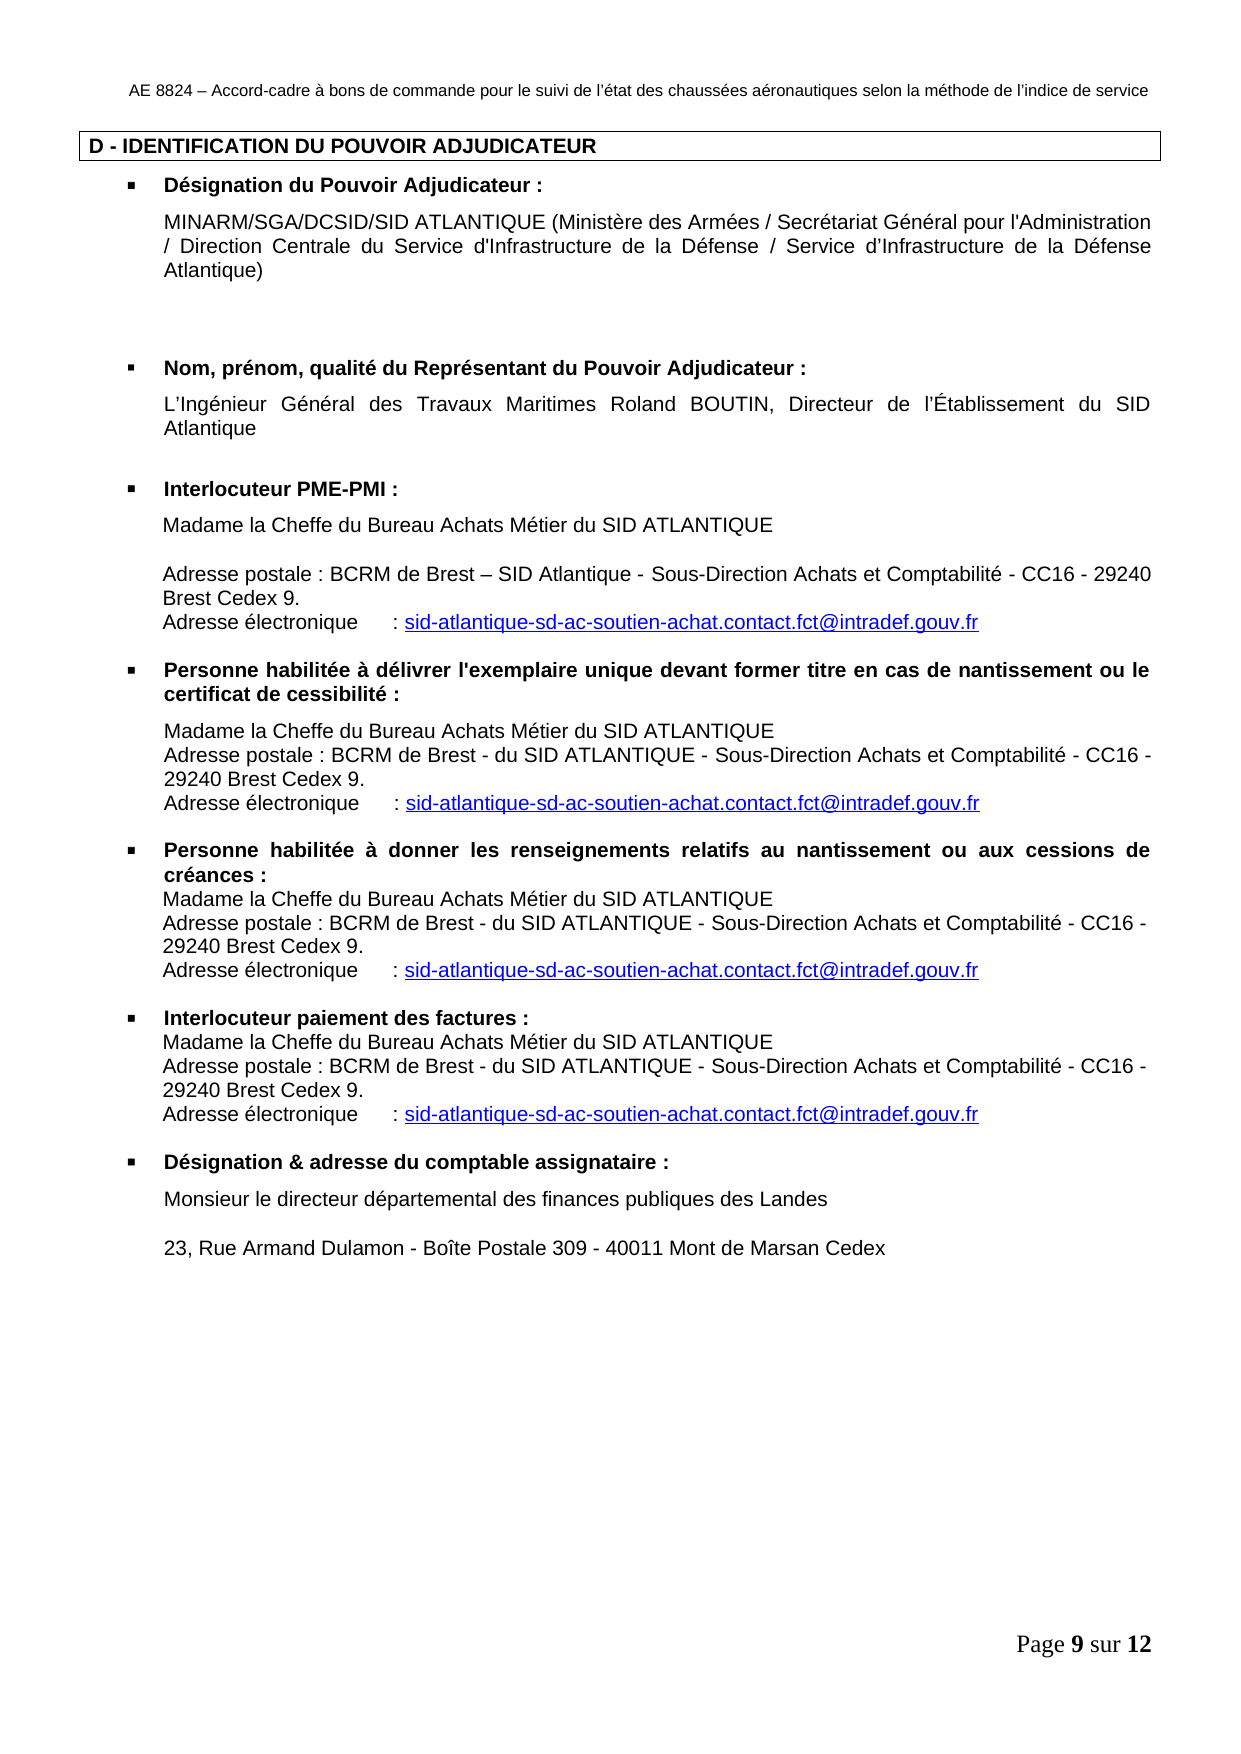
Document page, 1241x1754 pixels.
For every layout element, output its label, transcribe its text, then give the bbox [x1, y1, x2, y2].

list Madame la Cheffe du Bureau Achats Métier du SID ATLANTIQUE [164, 718, 1152, 742]
list Désignation du Pouvoir Adjudicateur : [126, 173, 1152, 197]
list Interlocuteur paiement des factures : [126, 1006, 1152, 1030]
text Adresse postale : BCRM de Brest - du SID ATLANTIQUE - Sous-Direction Achats et Comptabilité - CC16 - 29240 Brest Cedex 9. [162, 910, 1152, 958]
text 23, Rue Armand Dulamon - Boîte Postale 309 - 40011 Mont de Marsan Cedex [164, 1236, 1225, 1259]
text Madame la Cheffe du Bureau Achats Métier du SID ATLANTIQUE [162, 886, 1152, 910]
text Adresse postale : BCRM de Brest – SID Atlantique - Sous-Direction Achats et Comptabilité - CC16 - 29240 Brest Cedex 9. [162, 562, 1152, 610]
text Madame la Cheffe du Bureau Achats Métier du SID ATLANTIQUE [162, 513, 1152, 537]
text MINARM/SGA/DCSID/SID ATLANTIQUE (Ministère des Armées / Secrétariat Général pour l'Administration / Direction Centrale du Service d'Infrastructure de la Défense / Service d’Infrastructure de la Défense Atlantique) [164, 210, 1152, 282]
subtitle D - IDENTIFICATION DU POUVOIR ADJUDICATEUR [80, 132, 1160, 160]
list Personne habilitée à donner les renseignements relatifs au nantissement ou aux cessions de créances : [126, 838, 1152, 886]
text Adresse électronique : sid-atlantique-sd-ac-soutien-achat.contact.fct@intradef.gouv.fr [162, 1102, 1152, 1126]
list Nom, prénom, qualité du Représentant du Pouvoir Adjudicateur : [126, 356, 1152, 380]
list Désignation & adresse du comptable assignataire : [126, 1150, 1152, 1174]
text Adresse électronique : sid-atlantique-sd-ac-soutien-achat.contact.fct@intradef.gouv.fr [162, 958, 1152, 982]
text Madame la Cheffe du Bureau Achats Métier du SID ATLANTIQUE [162, 1030, 1152, 1054]
list Personne habilitée à délivrer l'exemplaire unique devant former titre en cas de nantissement ou le certificat de cessibilité : [126, 658, 1152, 706]
list Interlocuteur PME-PMI : [126, 477, 1152, 501]
text Adresse postale : BCRM de Brest - du SID ATLANTIQUE - Sous-Direction Achats et Comptabilité - CC16 - 29240 Brest Cedex 9. [162, 1054, 1152, 1102]
text L’Ingénieur Général des Travaux Maritimes Roland BOUTIN, Directeur de l’Établissement du SID Atlantique [164, 392, 1152, 440]
list Adresse postale : BCRM de Brest - du SID ATLANTIQUE - Sous-Direction Achats et Comptabilité - CC16 - 29240 Brest Cedex 9. [164, 742, 1152, 790]
list Adresse électronique : sid-atlantique-sd-ac-soutien-achat.contact.fct@intradef.gouv.fr [164, 790, 1152, 814]
text Monsieur le directeur départemental des finances publiques des Landes [164, 1187, 1152, 1211]
text Adresse électronique : sid-atlantique-sd-ac-soutien-achat.contact.fct@intradef.gouv.fr [162, 610, 1152, 634]
